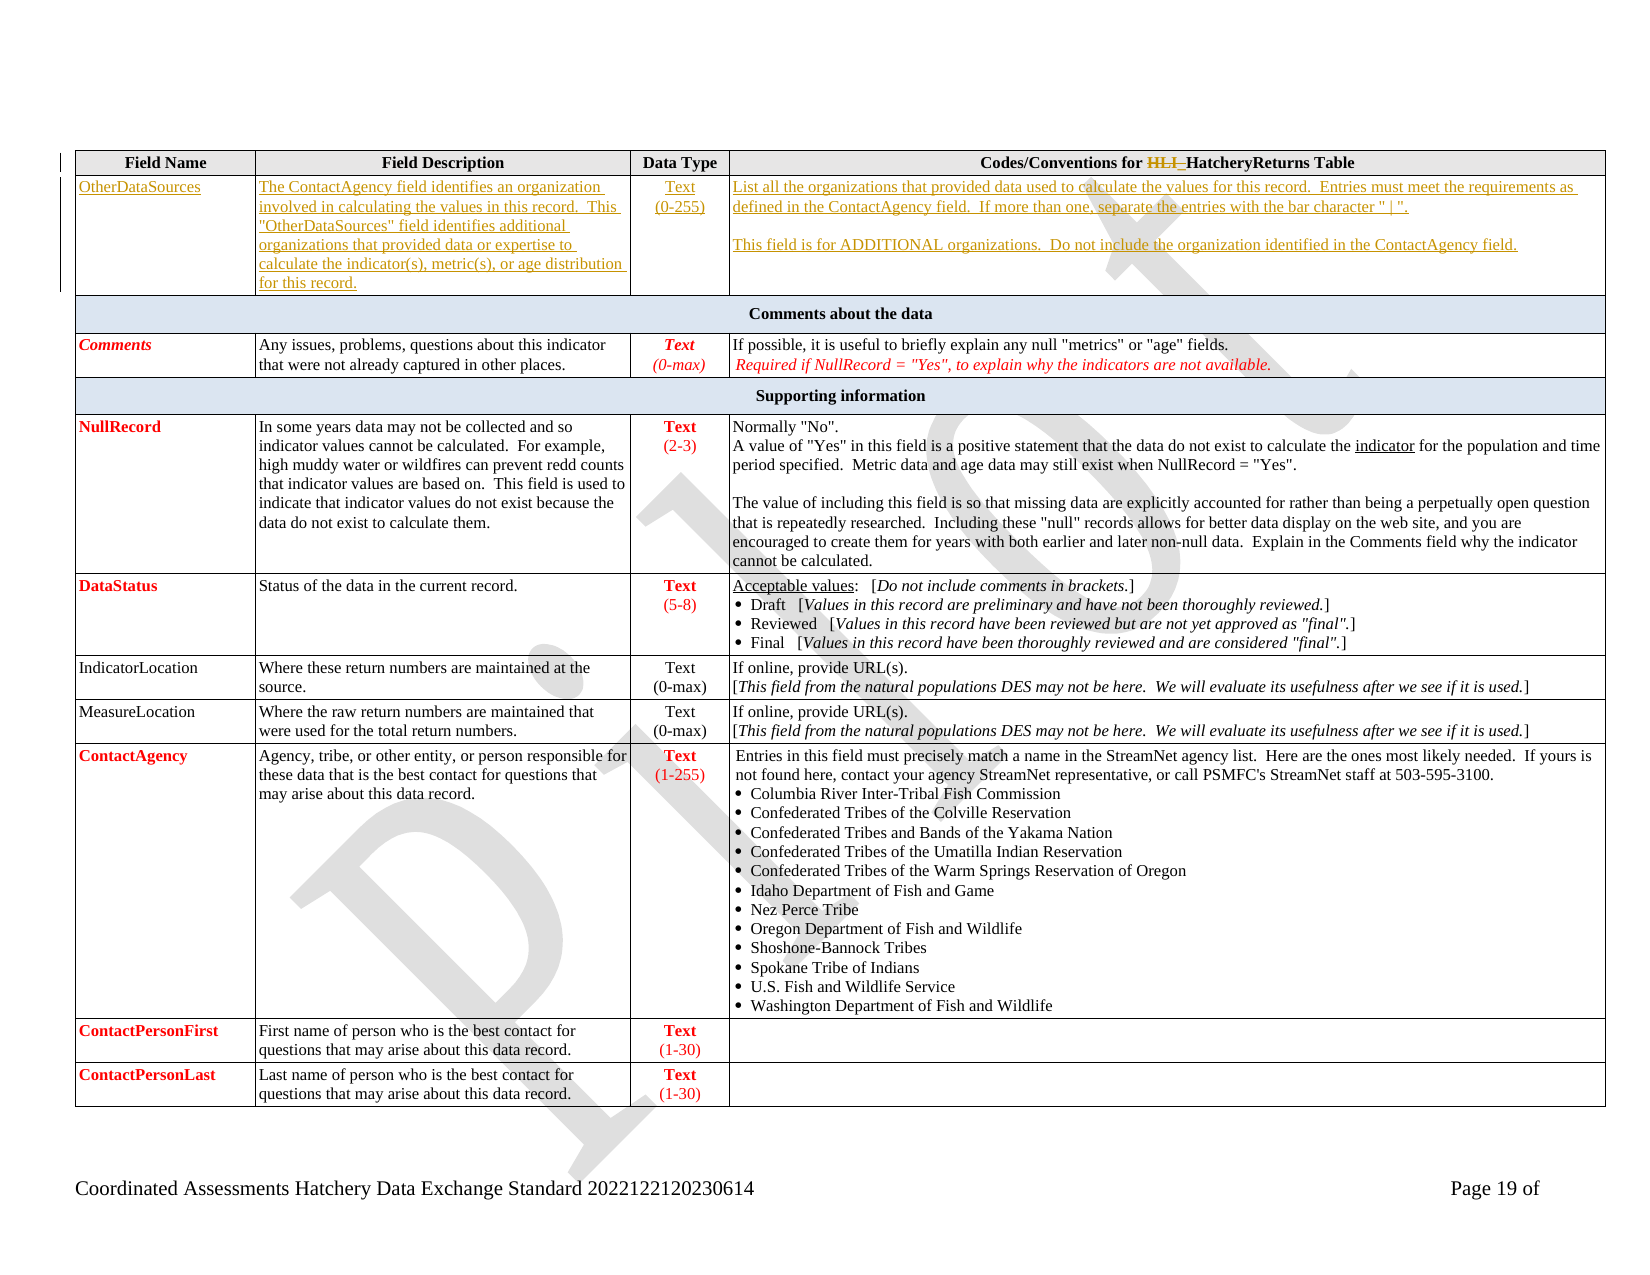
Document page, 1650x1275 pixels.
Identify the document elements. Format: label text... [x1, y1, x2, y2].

table_header Data Type [631, 151, 729, 175]
table_cell If online, provide URL(s). [This field from the natural populations DES may not be here. We will evaluate its usefulness after we see if it is used.] [730, 700, 1605, 743]
table_cell Any issues, problems, questions about this indicator that were not already captured in other places. [256, 334, 630, 377]
table_cell IndicatorLocation [76, 656, 255, 699]
table_cell Comments about the data [76, 296, 1605, 333]
table_cell Text (2-3) [631, 415, 729, 573]
table_cell Acceptable values: [Do not include comments in brackets.] Draft [Values in this record are preliminary and have not been thoroughly reviewed.] Reviewed [Values in this record have been reviewed but are not yet approved as "final".] Final [Values in this record have been thoroughly reviewed and are considered "final".] [730, 574, 1605, 655]
table_cell ContactPersonFirst [76, 1019, 255, 1062]
table_cell Comments [76, 334, 255, 377]
table_cell Last name of person who is the best contact for questions that may arise about this data record. [256, 1063, 630, 1106]
table_cell Entries in this field must precisely match a name in the StreamNet agency list. Here are the ones most likely needed. If yours is not found here, contact your agency StreamNet representative, or call PSMFC's StreamNet staff at 503-595-3100. Columbia River Inter-Tribal Fish Commission Confederated Tribes of the Colville Reservation Confederated Tribes and Bands of the Yakama Nation Confederated Tribes of the Umatilla Indian Reservation Confederated Tribes of the Warm Springs Reservation of Oregon Idaho Department of Fish and Game Nez Perce Tribe Oregon Department of Fish and Wildlife Shoshone-Bannock Tribes Spokane Tribe of Indians U.S. Fish and Wildlife Service Washington Department of Fish and Wildlife [730, 744, 1605, 1018]
table_cell First name of person who is the best contact for questions that may arise about this data record. [256, 1019, 630, 1062]
table_cell In some years data may not be collected and so indicator values cannot be calculated. For example, high muddy water or wildfires can prevent redd counts that indicator values are based on. This field is used to indicate that indicator values do not exist because the data do not exist to calculate them. [256, 415, 630, 573]
table_cell ContactPersonLast [76, 1063, 255, 1106]
table_cell Where these return numbers are maintained at the source. [256, 656, 630, 699]
table_cell [730, 1063, 1605, 1106]
table_cell If online, provide URL(s). [This field from the natural populations DES may not be here. We will evaluate its usefulness after we see if it is used.] [730, 656, 1605, 699]
table_cell Text (5-8) [631, 574, 729, 655]
table_cell NullRecord [76, 415, 255, 573]
table_cell MeasureLocation [76, 700, 255, 743]
table_cell [631, 176, 729, 295]
table_cell Text (1-30) [631, 1063, 729, 1106]
table_cell Text (0-max) [631, 334, 729, 377]
table_cell Agency, tribe, or other entity, or person responsible for these data that is the best contact for questions that may arise about this data record. [256, 744, 630, 1018]
table_cell DataStatus [76, 574, 255, 655]
table_cell Text (0-max) [631, 700, 729, 743]
table_header Field Name [76, 151, 255, 175]
table_cell Text (0-max) [631, 656, 729, 699]
table_cell If possible, it is useful to briefly explain any null "metrics" or "age" fields. Required if NullRecord = "Yes", to explain why the indicators are not available. [730, 334, 1605, 377]
table_cell Normally "No". A value of "Yes" in this field is a positive statement that the data do not exist to calculate the indicator for the population and time period specified. Metric data and age data may still exist when NullRecord = "Yes". The value of including this field is so that missing data are explicitly accounted for rather than being a perpetually open question that is repeatedly researched. Including these "null" records allows for better data display on the web site, and you are encouraged to create them for years with both earlier and later non-null data. Explain in the Comments field why the indicator cannot be calculated. [730, 415, 1605, 573]
table_cell ContactAgency [76, 744, 255, 1018]
table_cell Text (1-30) [631, 1019, 729, 1062]
table_cell [730, 176, 1605, 295]
table_cell [76, 176, 255, 295]
table_cell [730, 1019, 1605, 1062]
table_cell Status of the data in the current record. [256, 574, 630, 655]
table_header Codes/Conventions for HatcheryReturns Table [730, 151, 1605, 175]
table_cell Supporting information [76, 378, 1605, 414]
table_cell Text (1-255) [631, 744, 729, 1018]
table_cell [256, 176, 630, 295]
table_cell Where the raw return numbers are maintained that were used for the total return numbers. [256, 700, 630, 743]
table_header Field Description [256, 151, 630, 175]
